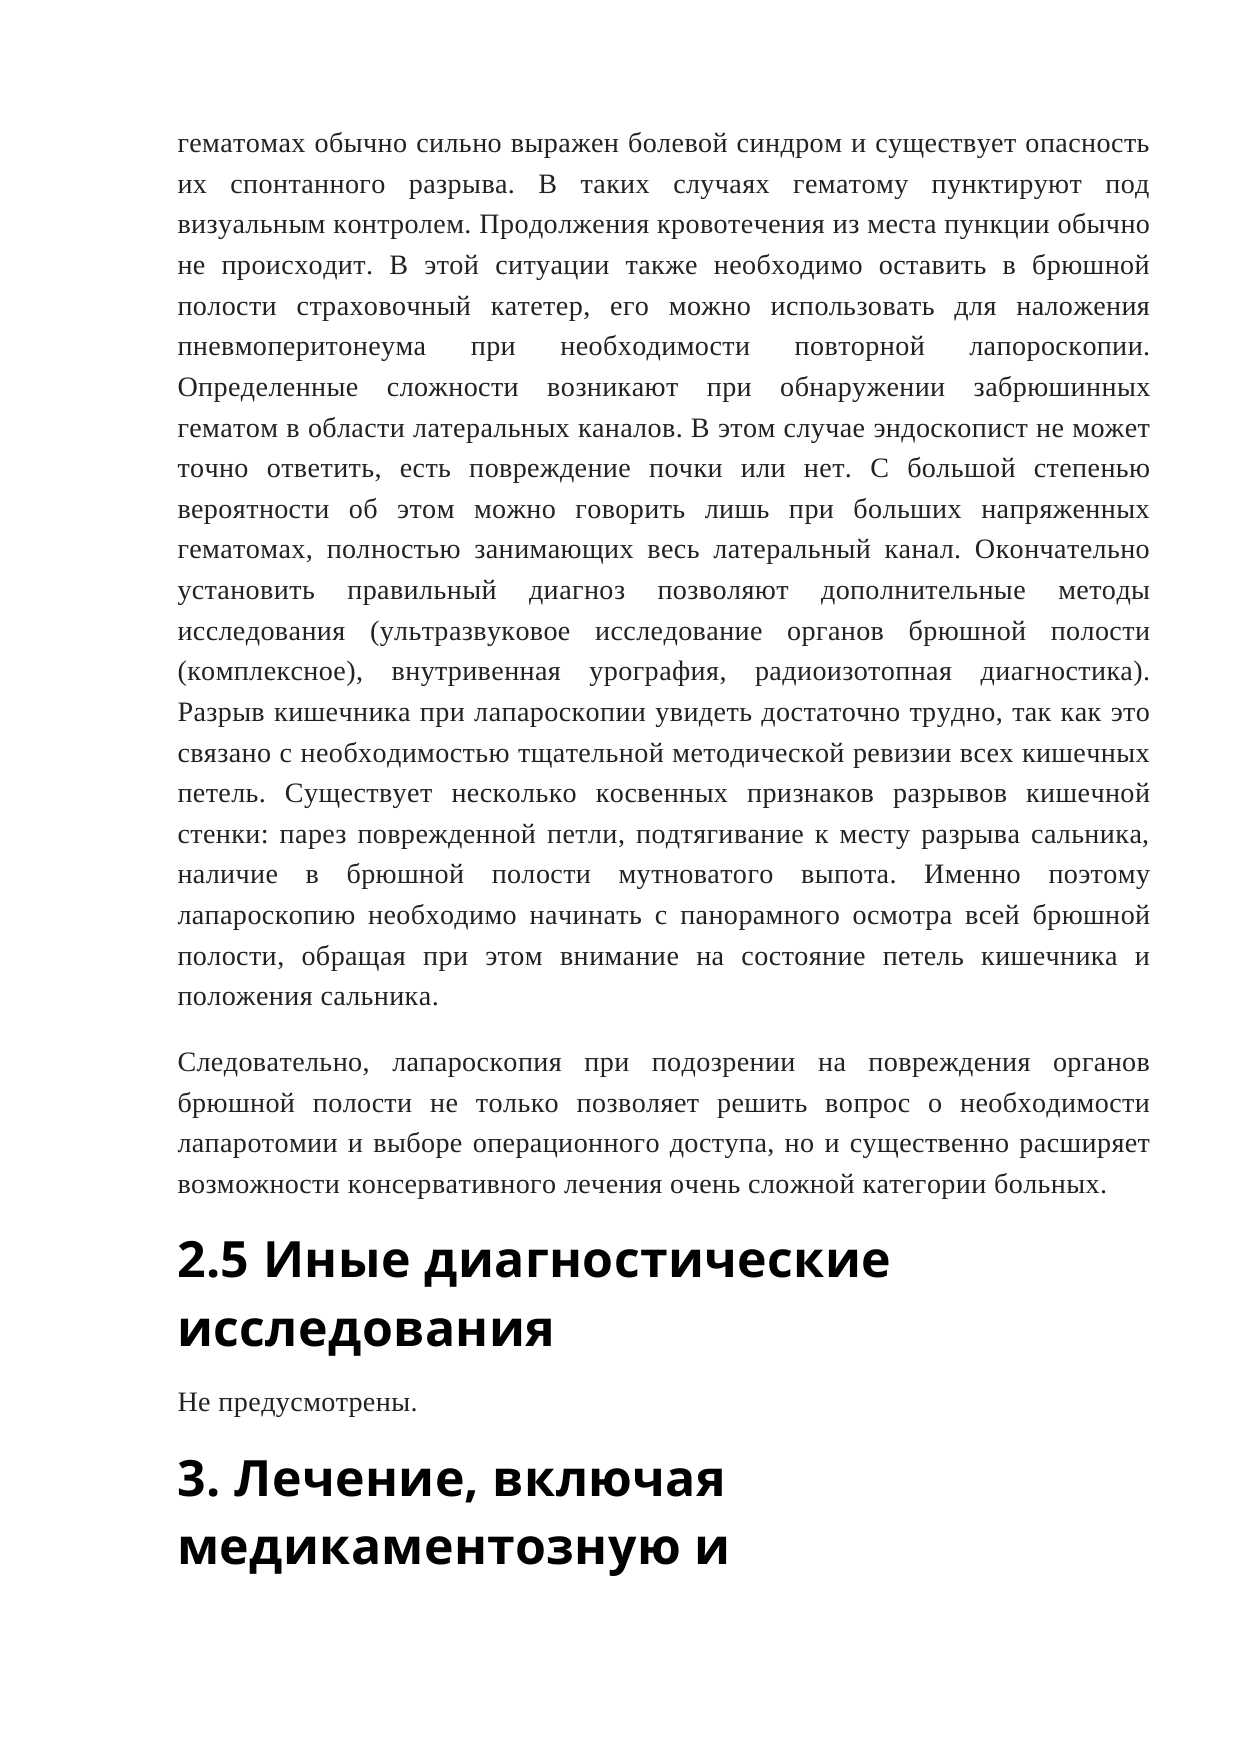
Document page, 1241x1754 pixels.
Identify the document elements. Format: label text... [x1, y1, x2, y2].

text Не предусмотрены. [177, 1377, 1152, 1418]
text 2.5 Иные диагностические исследования [177, 1224, 1152, 1361]
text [177, 118, 1152, 1012]
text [177, 1443, 1152, 1579]
text Следовательно, лапароскопия при подозрении на повреждения органов брюшной полости не только позволяет решить вопрос о необходимости лапаротомии и выборе операционного доступа, но и существенно расширяет возможности консервативного лечения очень сложной категории больных. [177, 1037, 1152, 1199]
